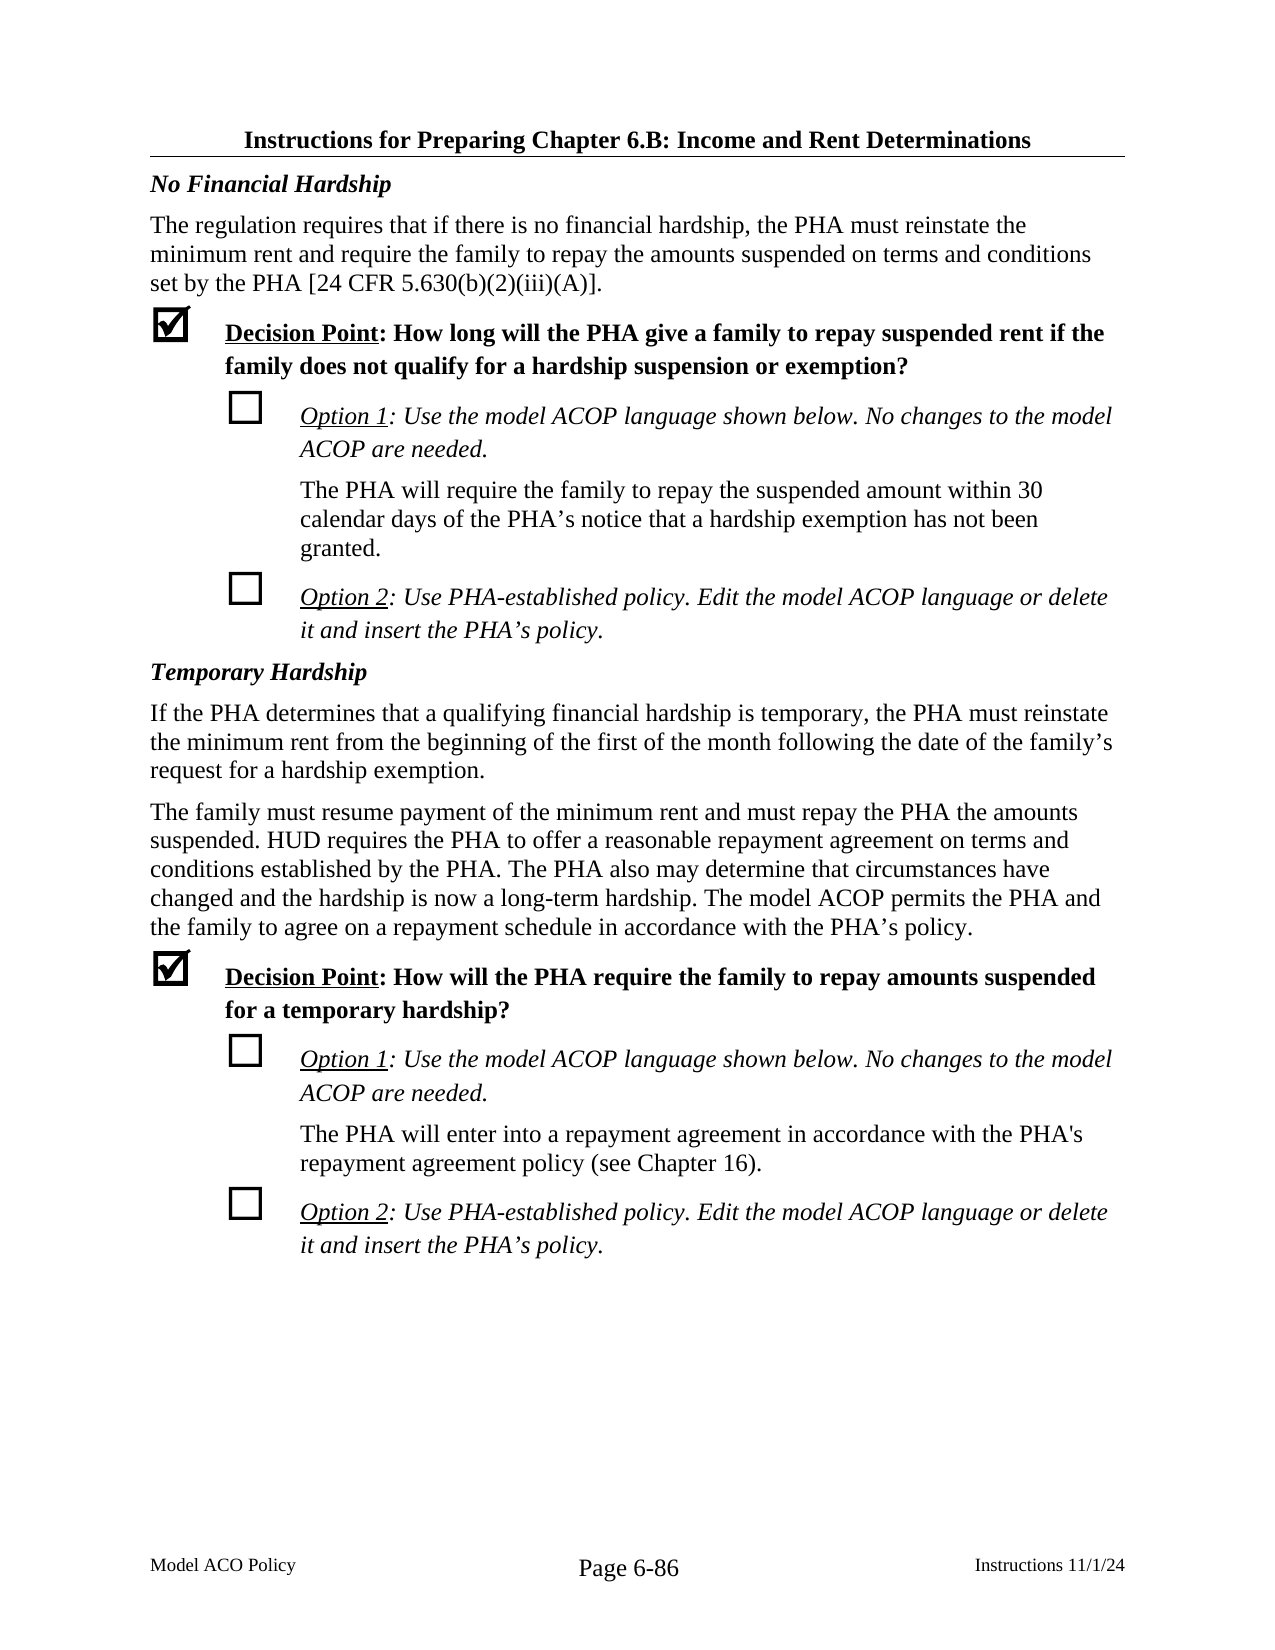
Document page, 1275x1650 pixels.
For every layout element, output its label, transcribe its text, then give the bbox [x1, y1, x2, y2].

text Option 1: Use the model ACOP language shown below. No changes to the model ACOP are needed. [225, 392, 1125, 463]
text Option 2: Use PHA-established policy. Edit the model ACOP language or delete it and insert the PHA’s policy. [225, 574, 1125, 644]
text No Financial Hardship [150, 169, 1125, 198]
text Temporary Hardship [150, 657, 1125, 686]
text Option 2: Use PHA-established policy. Edit the model ACOP language or delete it and insert the PHA’s policy. [225, 1189, 1125, 1259]
text The regulation requires that if there is no financial hardship, the PHA must reinstate the minimum rent and require the family to repay the amounts suspended on terms and conditions set by the PHA [24 CFR 5.630(b)(2)(iii)(A)]. [150, 211, 1125, 297]
text Decision Point: How will the PHA require the family to repay amounts suspended for a temporary hardship? [150, 953, 1125, 1023]
text Decision Point: How long will the PHA give a family to repay suspended rent if the family does not qualify for a hardship suspension or exemption? [150, 309, 1125, 380]
text If the PHA determines that a qualifying financial hardship is temporary, the PHA must reinstate the minimum rent from the beginning of the first of the month following the date of the family’s request for a hardship exemption. [150, 698, 1125, 784]
text The PHA will require the family to repay the suspended amount within 30 calendar days of the PHA’s notice that a hardship exemption has not been granted. [300, 475, 1125, 561]
text The family must resume payment of the minimum rent and must repay the PHA the amounts suspended. HUD requires the PHA to offer a reasonable repayment agreement on terms and conditions established by the PHA. The PHA also may determine that circumstances have changed and the hardship is now a long-term hardship. The model ACOP permits the PHA and the family to agree on a repayment schedule in accordance with the PHA’s policy. [150, 797, 1125, 941]
text Option 1: Use the model ACOP language shown below. No changes to the model ACOP are needed. [225, 1036, 1125, 1106]
text The PHA will enter into a repayment agreement in accordance with the PHA's repayment agreement policy (see Chapter 16). [300, 1119, 1125, 1176]
